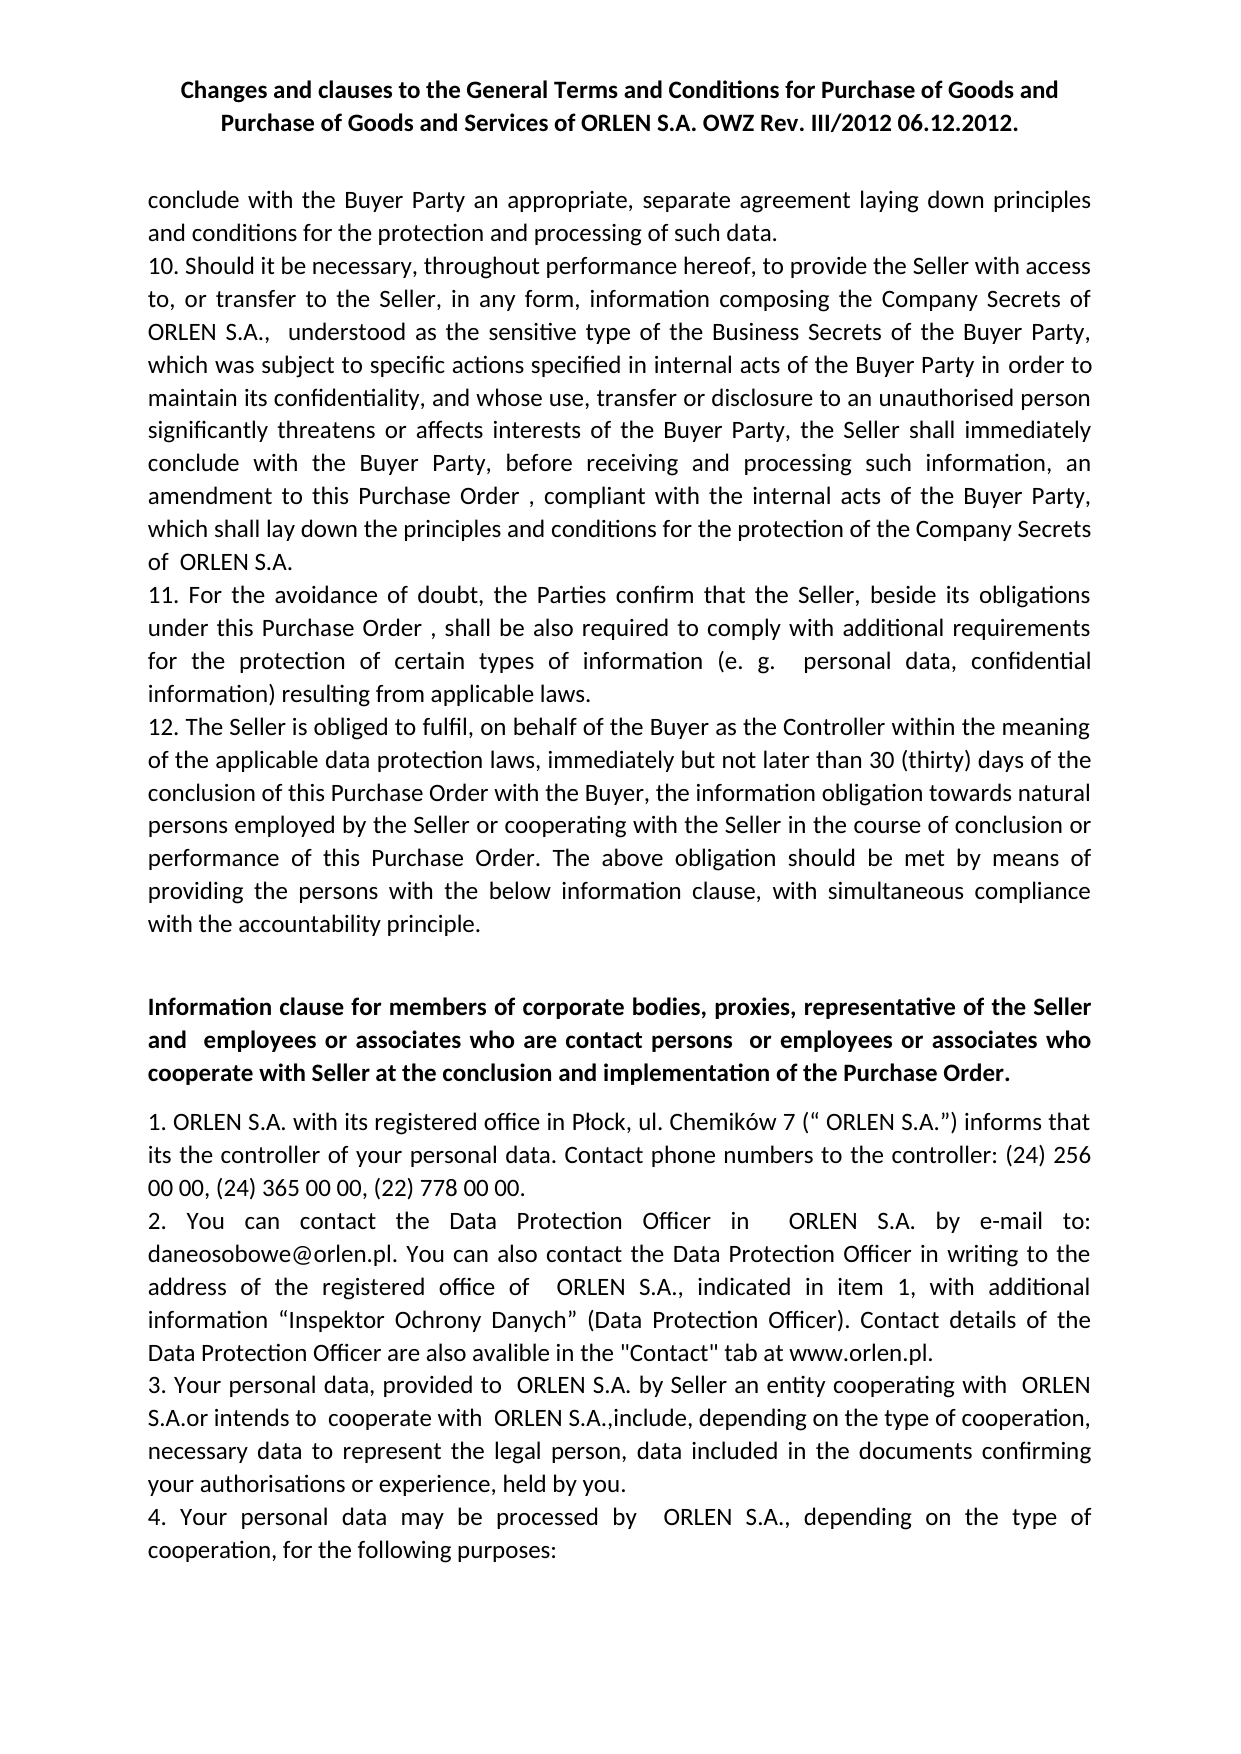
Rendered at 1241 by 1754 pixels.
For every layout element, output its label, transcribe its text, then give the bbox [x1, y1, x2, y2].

text 11. For the avoidance of doubt, the Parties confirm that the Seller, beside its obligations under this Purchase Order , shall be also required to comply with additional requirements for the protection of certain types of information (e. g. personal data, confidential information) resulting from applicable laws. [148, 579, 1093, 708]
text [148, 184, 1093, 248]
text 4. Your personal data may be processed by ORLEN S.A., depending on the type of cooperation, for the following purposes: [148, 1501, 1093, 1565]
text Information clause for members of corporate bodies, proxies, representative of the Seller and employees or associates who are contact persons or employees or associates who cooperate with Seller at the conclusion and implementation of the Purchase Order. [148, 991, 1093, 1087]
text 12. The Seller is obliged to fulfil, on behalf of the Buyer as the Controller within the meaning of the applicable data protection laws, immediately but not later than 30 (thirty) days of the conclusion of this Purchase Order with the Buyer, the information obligation towards natural persons employed by the Seller or cooperating with the Seller in the course of conclusion or performance of this Purchase Order. The above obligation should be met by means of providing the persons with the below information clause, with simultaneous compliance with the accountability principle. [148, 711, 1093, 939]
text 2. You can contact the Data Protection Officer in ORLEN S.A. by e-mail to: daneosobowe@orlen.pl. You can also contact the Data Protection Officer in writing to the address of the registered office of ORLEN S.A., indicated in item 1, with additional information “Inspektor Ochrony Danych” (Data Protection Officer). Contact details of the Data Protection Officer are also avalible in the "Contact" tab at www.orlen.pl. [148, 1205, 1093, 1367]
text 10. Should it be necessary, throughout performance hereof, to provide the Seller with access to, or transfer to the Seller, in any form, information composing the Company Secrets of ORLEN S.A., understood as the sensitive type of the Business Secrets of the Buyer Party, which was subject to specific actions specified in internal acts of the Buyer Party in order to maintain its confidentiality, and whose use, transfer or disclosure to an unauthorised person significantly threatens or affects interests of the Buyer Party, the Seller shall immediately conclude with the Buyer Party, before receiving and processing such information, an amendment to this Purchase Order , compliant with the internal acts of the Buyer Party, which shall lay down the principles and conditions for the protection of the Company Secrets of ORLEN S.A. [148, 250, 1093, 577]
text 1. ORLEN S.A. with its registered office in Płock, ul. Chemików 7 (“ ORLEN S.A.”) informs that its the controller of your personal data. Contact phone numbers to the controller: (24) 256 00 00, (24) 365 00 00, (22) 778 00 00. [148, 1106, 1093, 1203]
text 3. Your personal data, provided to ORLEN S.A. by Seller an entity cooperating with ORLEN S.A.or intends to cooperate with ORLEN S.A.,include, depending on the type of cooperation, necessary data to represent the legal person, data included in the documents confirming your authorisations or experience, held by you. [148, 1370, 1093, 1499]
